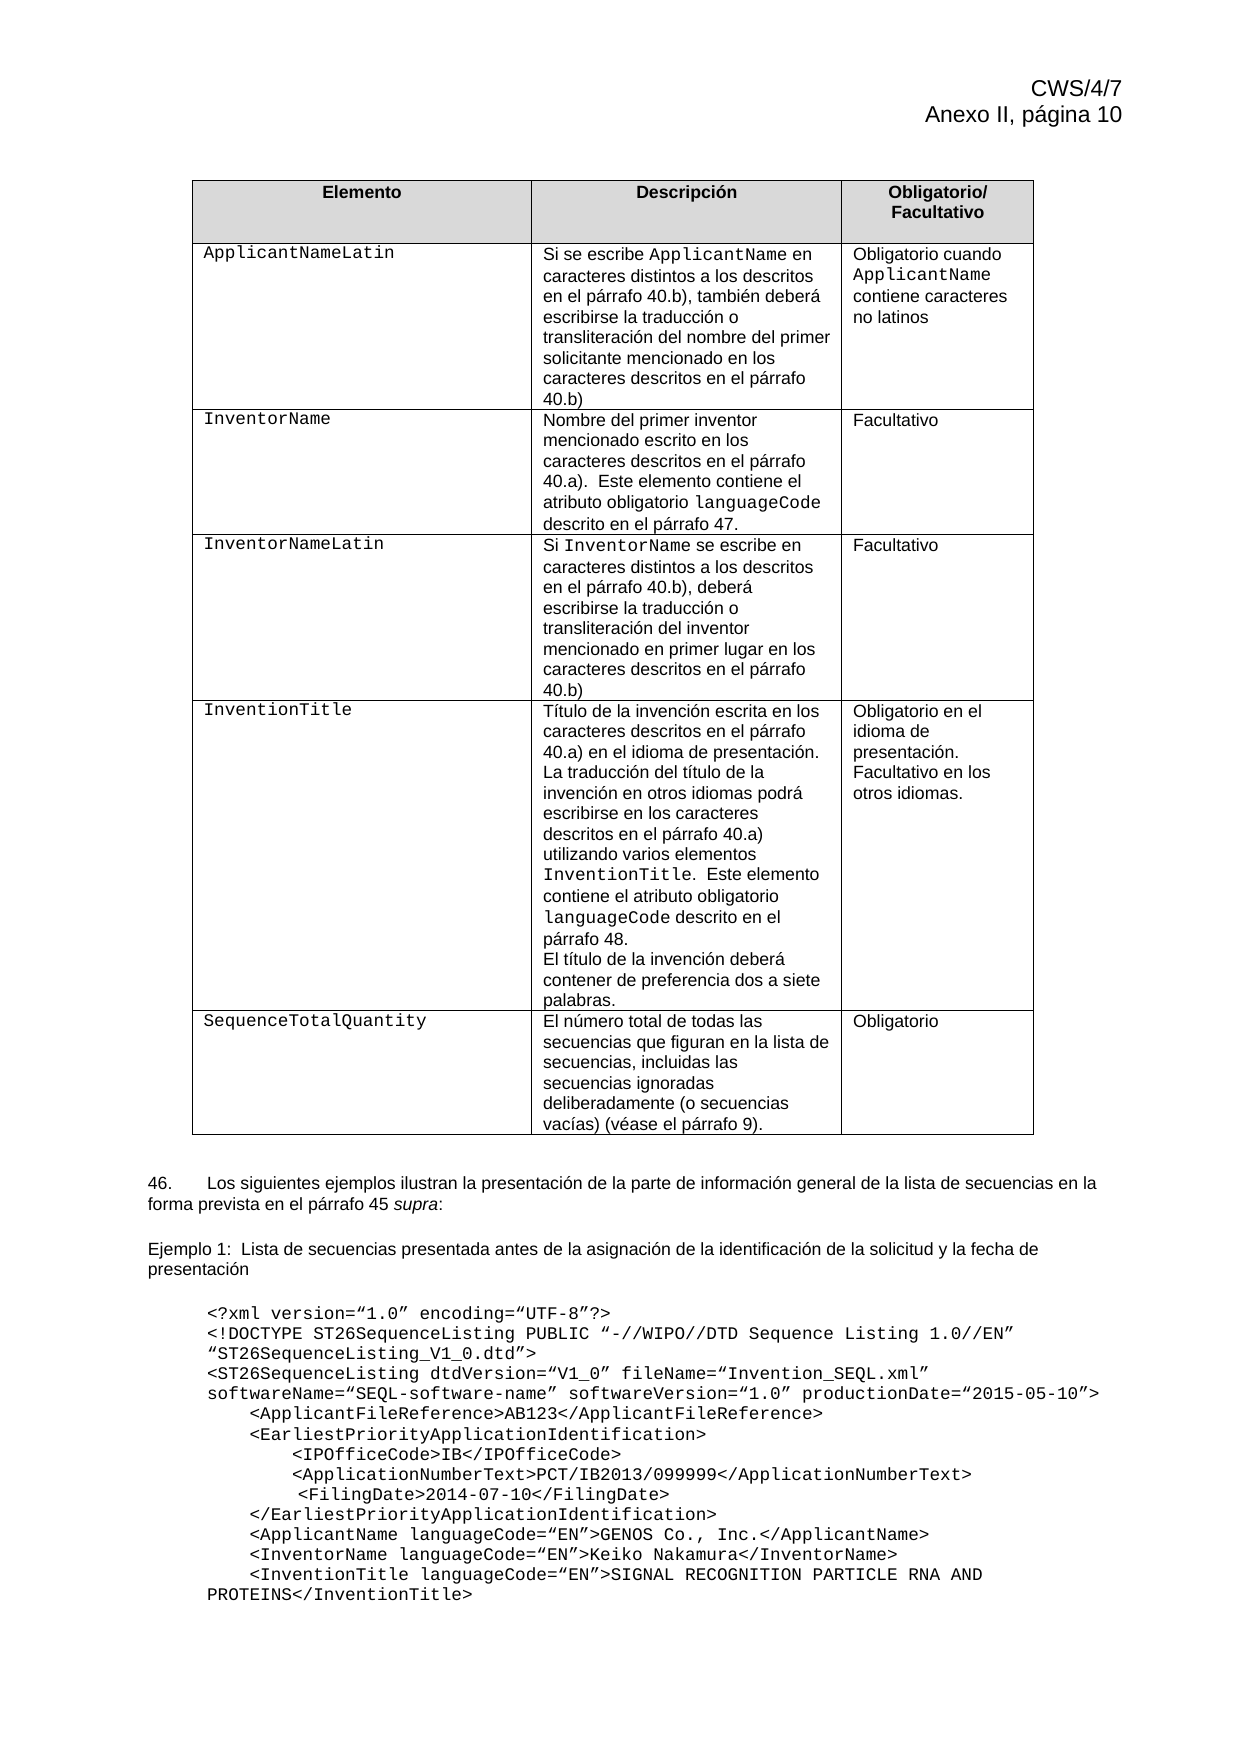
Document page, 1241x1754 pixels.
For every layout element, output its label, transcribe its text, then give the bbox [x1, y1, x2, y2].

table_cell ApplicantNameLatin [193, 244, 531, 409]
table_header Elemento [193, 181, 531, 243]
table_cell InventorNameLatin [193, 535, 531, 700]
text <!DOCTYPE ST26SequenceListing PUBLIC “-//WIPO//DTD Sequence Listing 1.0//EN” “ST26SequenceListing_V1_0.dtd”> [207, 1324, 1122, 1365]
table_cell El número total de todas las secuencias que figuran en la lista de secuencias, incluidas las secuencias ignoradas deliberadamente (o secuencias vacías) (véase el párrafo 9). [532, 1011, 841, 1134]
table_cell Facultativo [842, 410, 1033, 534]
text <ST26SequenceListing dtdVersion=“V1_0” fileName=“Invention_SEQL.xml” softwareName=“SEQL-software-name” softwareVersion=“1.0” productionDate=“2015-05-10”> [207, 1365, 1122, 1405]
table_header Descripción [532, 181, 841, 243]
table_header Obligatorio/ Facultativo [842, 181, 1033, 243]
text <FilingDate>2014-07-10</FilingDate> [207, 1485, 1122, 1506]
text <InventorName languageCode=“EN”>Keiko Nakamura</InventorName> [207, 1546, 1122, 1566]
table_cell Obligatorio cuando ApplicantName contiene caracteres no latinos [842, 244, 1033, 409]
table_cell Facultativo [842, 535, 1033, 700]
table_cell InventorName [193, 410, 531, 534]
table_cell Obligatorio en el idioma de presentación. Facultativo en los otros idiomas. [842, 701, 1033, 1010]
table_cell Título de la invención escrita en los caracteres descritos en el párrafo 40.a) en el idioma de presentación. La traducción del título de la invención en otros idiomas podrá escribirse en los caracteres descritos en el párrafo 40.a) utilizando varios elementos InventionTitle. Este elemento contiene el atributo obligatorio languageCode descrito en el párrafo 48. El título de la invención deberá contener de preferencia dos a siete palabras. [532, 701, 841, 1010]
text <IPOfficeCode>IB</IPOfficeCode> [207, 1445, 1122, 1465]
text Ejemplo 1: Lista de secuencias presentada antes de la asignación de la identificación de la solicitud y la fecha de presentación [148, 1239, 1122, 1279]
table_cell SequenceTotalQuantity [193, 1011, 531, 1134]
text <EarliestPriorityApplicationIdentification> [207, 1425, 1122, 1445]
list Los siguientes ejemplos ilustran la presentación de la parte de información general de la lista de secuencias en la forma prevista en el párrafo 45 supra: [148, 1173, 1122, 1214]
text <ApplicationNumberText>PCT/IB2013/099999</ApplicationNumberText> [207, 1465, 1122, 1485]
table_cell InventionTitle [193, 701, 531, 1010]
text <ApplicantFileReference>AB123</ApplicantFileReference> [207, 1405, 1122, 1425]
text </EarliestPriorityApplicationIdentification> [207, 1506, 1122, 1526]
table_cell Si InventorName se escribe en caracteres distintos a los descritos en el párrafo 40.b), deberá escribirse la traducción o transliteración del inventor mencionado en primer lugar en los caracteres descritos en el párrafo 40.b) [532, 535, 841, 700]
text <InventionTitle languageCode=“EN”>SIGNAL RECOGNITION PARTICLE RNA AND PROTEINS</InventionTitle> [207, 1566, 1122, 1606]
table_cell Si se escribe ApplicantName en caracteres distintos a los descritos en el párrafo 40.b), también deberá escribirse la traducción o transliteración del nombre del primer solicitante mencionado en los caracteres descritos en el párrafo 40.b) [532, 244, 841, 409]
table_cell Nombre del primer inventor mencionado escrito en los caracteres descritos en el párrafo 40.a). Este elemento contiene el atributo obligatorio languageCode descrito en el párrafo 47. [532, 410, 841, 534]
text <?xml version=“1.0” encoding=“UTF-8”?> [207, 1304, 1122, 1324]
table_cell Obligatorio [842, 1011, 1033, 1134]
text <ApplicantName languageCode=“EN”>GENOS Co., Inc.</ApplicantName> [207, 1526, 1122, 1546]
